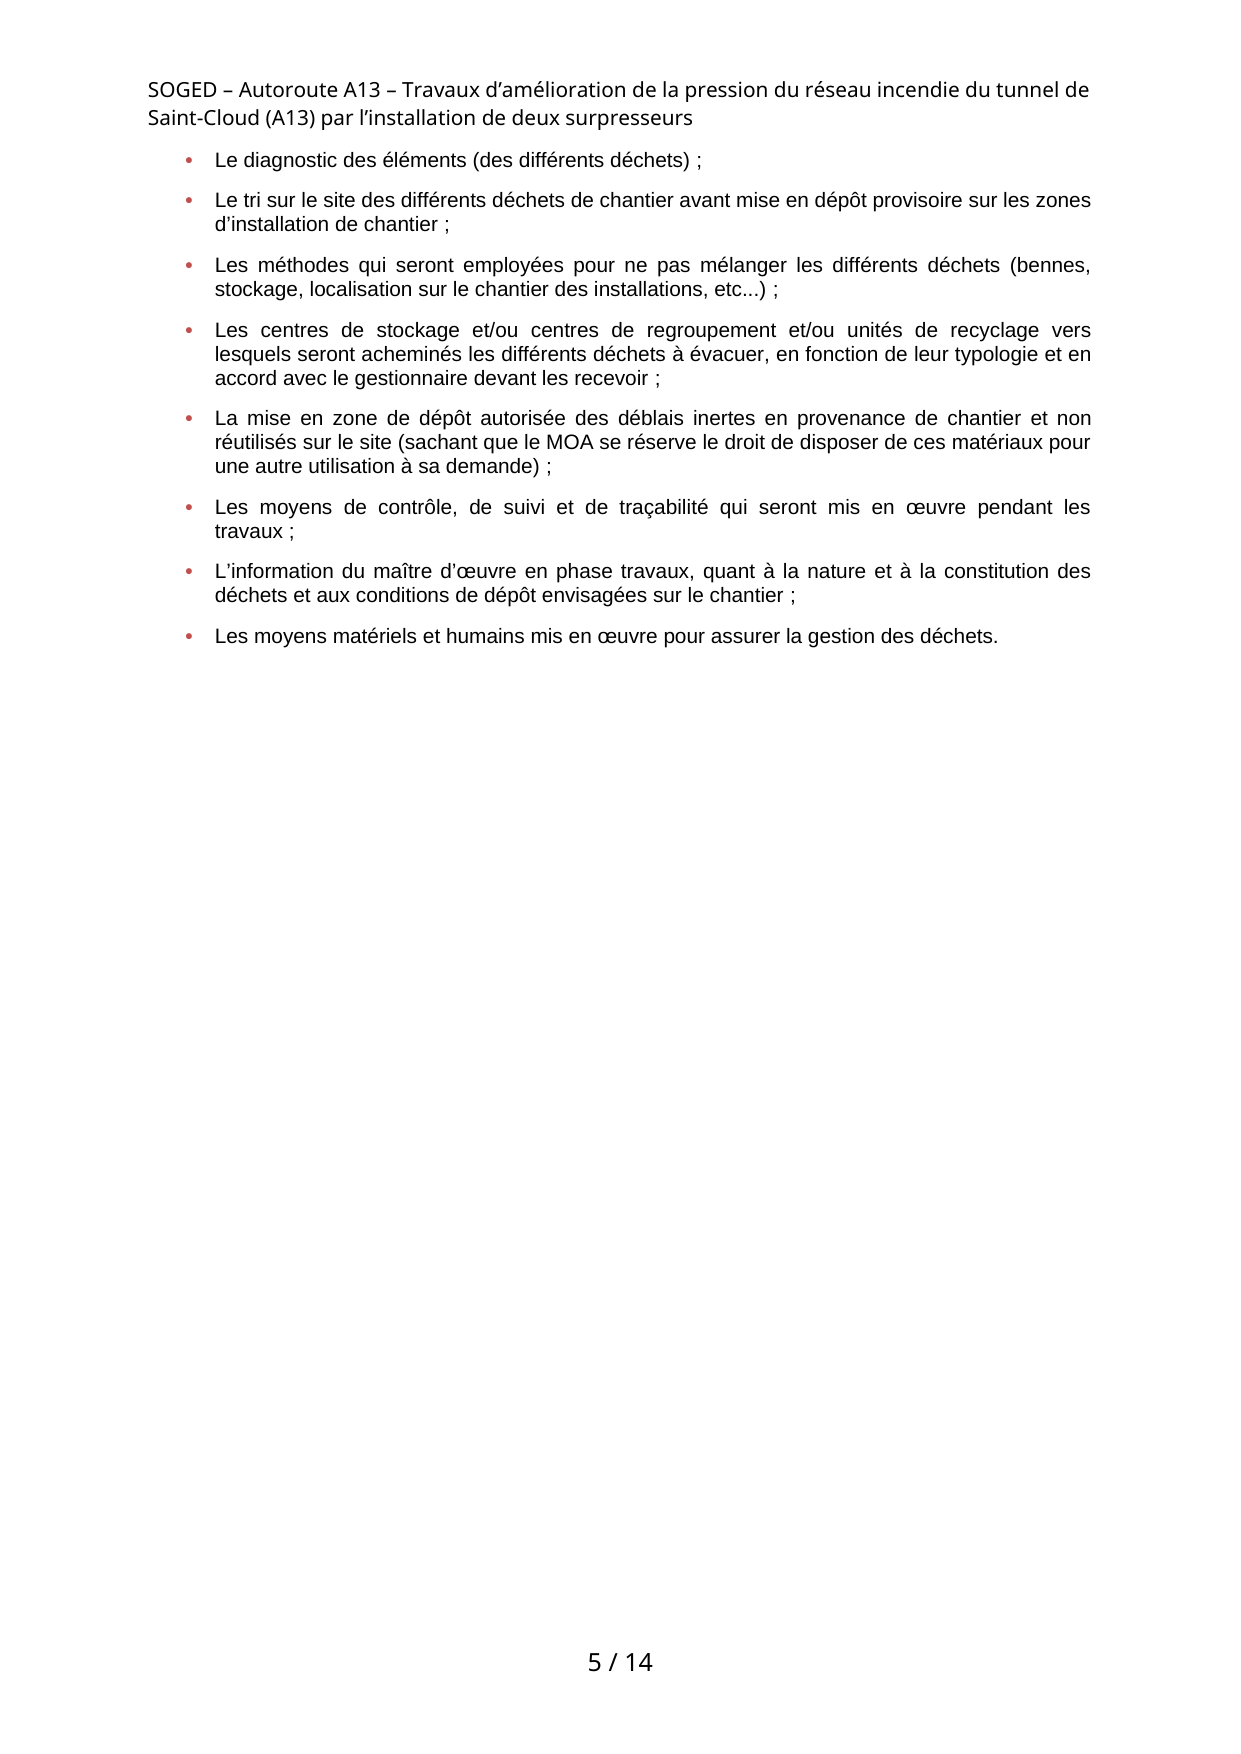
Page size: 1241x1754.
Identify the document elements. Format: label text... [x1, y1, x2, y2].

text Le diagnostic des éléments (des différents déchets) ; [185, 148, 1093, 172]
text Les centres de stockage et/ou centres de regroupement et/ou unités de recyclage vers lesquels seront acheminés les différents déchets à évacuer, en fonction de leur typologie et en accord avec le gestionnaire devant les recevoir ; [185, 317, 1093, 389]
text Les moyens matériels et humains mis en œuvre pour assurer la gestion des déchets. [185, 624, 1093, 648]
text Les méthodes qui seront employées pour ne pas mélanger les différents déchets (bennes, stockage, localisation sur le chantier des installations, etc...) ; [185, 253, 1093, 301]
text Le tri sur le site des différents déchets de chantier avant mise en dépôt provisoire sur les zones d’installation de chantier ; [185, 188, 1093, 236]
text La mise en zone de dépôt autorisée des déblais inertes en provenance de chantier et non réutilisés sur le site (sachant que le MOA se réserve le droit de disposer de ces matériaux pour une autre utilisation à sa demande) ; [185, 406, 1093, 478]
text Les moyens de contrôle, de suivi et de traçabilité qui seront mis en œuvre pendant les travaux ; [185, 494, 1093, 542]
text L’information du maître d’œuvre en phase travaux, quant à la nature et à la constitution des déchets et aux conditions de dépôt envisagées sur le chantier ; [185, 559, 1093, 607]
